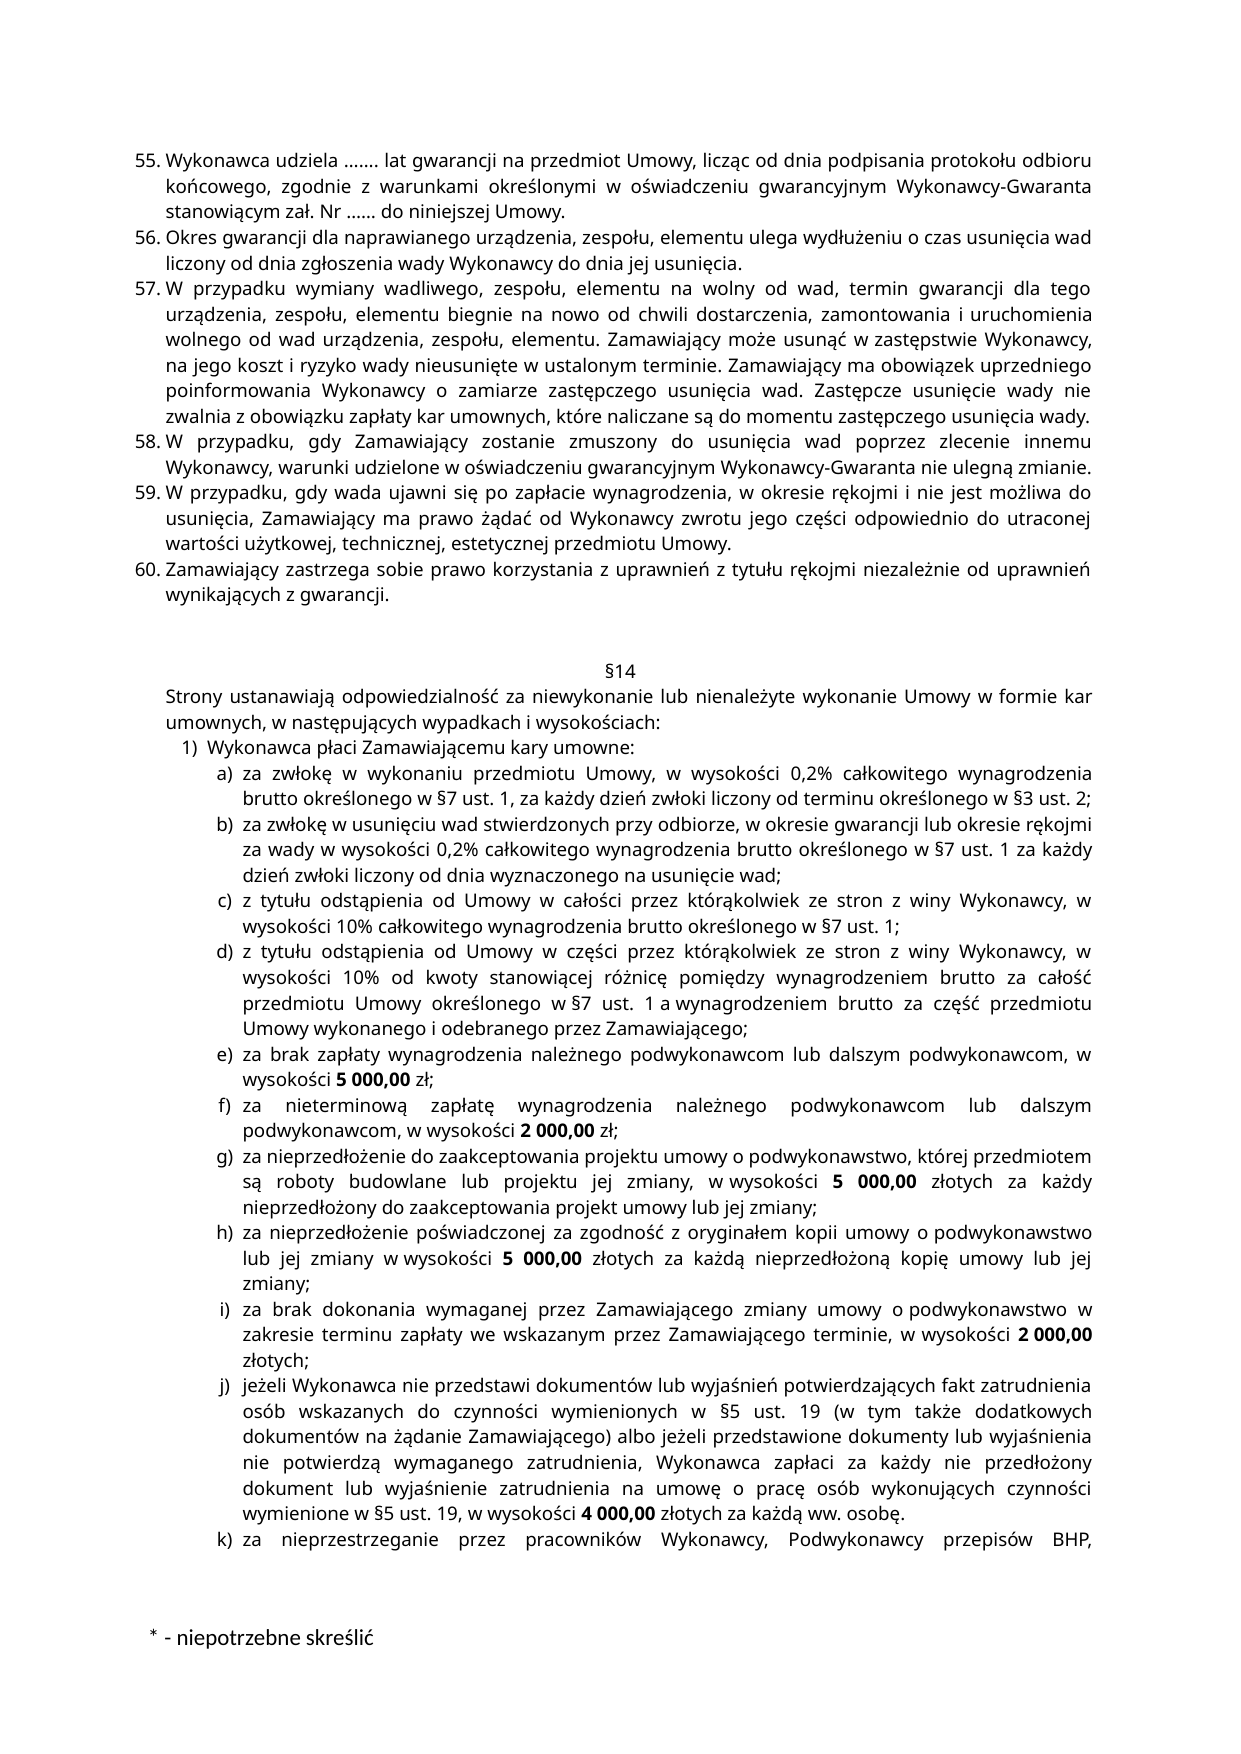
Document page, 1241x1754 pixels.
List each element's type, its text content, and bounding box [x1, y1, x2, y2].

list Strony ustanawiają odpowiedzialność za niewykonanie lub nienależyte wykonanie Umowy w formie kar umownych, w następujących wypadkach i wysokościach: [148, 684, 1092, 735]
list Wykonawca płaci Zamawiającemu kary umowne: [189, 735, 1092, 760]
list W przypadku, gdy Zamawiający zostanie zmuszony do usunięcia wad poprzez zlecenie innemu Wykonawcy, warunki udzielone w oświadczeniu gwarancyjnym Wykonawcy-Gwaranta nie ulegną zmianie. [148, 428, 1092, 479]
list za brak dokonania wymaganej przez Zamawiającego zmiany umowy o podwykonawstwo w zakresie terminu zapłaty we wskazanym przez Zamawiającego terminie, w wysokości 2 000,00 złotych; [224, 1296, 1092, 1373]
list z tytułu odstąpienia od Umowy w całości przez którąkolwiek ze stron z winy Wykonawcy, w wysokości 10% całkowitego wynagrodzenia brutto określonego w §7 ust. 1; [224, 888, 1092, 939]
text §14 [148, 658, 1092, 684]
list z tytułu odstąpienia od Umowy w części przez którąkolwiek ze stron z winy Wykonawcy, w wysokości 10% od kwoty stanowiącej różnicę pomiędzy wynagrodzeniem brutto za całość przedmiotu Umowy określonego w §7 ust. 1 a wynagrodzeniem brutto za część przedmiotu Umowy wykonanego i odebranego przez Zamawiającego; [224, 939, 1092, 1041]
list W przypadku, gdy wada ujawni się po zapłacie wynagrodzenia, w okresie rękojmi i nie jest możliwa do usunięcia, Zamawiający ma prawo żądać od Wykonawcy zwrotu jego części odpowiednio do utraconej wartości użytkowej, technicznej, estetycznej przedmiotu Umowy. [148, 479, 1092, 556]
list za nieprzedłożenie poświadczonej za zgodność z oryginałem kopii umowy o podwykonawstwo lub jej zmiany w wysokości 5 000,00 złotych za każdą nieprzedłożoną kopię umowy lub jej zmiany; [224, 1219, 1092, 1296]
list Zamawiający zastrzega sobie prawo korzystania z uprawnień z tytułu rękojmi niezależnie od uprawnień wynikających z gwarancji. [148, 556, 1092, 607]
list za zwłokę w usunięciu wad stwierdzonych przy odbiorze, w okresie gwarancji lub okresie rękojmi za wady w wysokości 0,2% całkowitego wynagrodzenia brutto określonego w §7 ust. 1 za każdy dzień zwłoki liczony od dnia wyznaczonego na usunięcie wad; [224, 811, 1092, 888]
list Okres gwarancji dla naprawianego urządzenia, zespołu, elementu ulega wydłużeniu o czas usunięcia wad liczony od dnia zgłoszenia wady Wykonawcy do dnia jej usunięcia. [148, 224, 1092, 275]
list za brak zapłaty wynagrodzenia należnego podwykonawcom lub dalszym podwykonawcom, w wysokości 5 000,00 zł; [224, 1041, 1092, 1092]
list za zwłokę w wykonaniu przedmiotu Umowy, w wysokości 0,2% całkowitego wynagrodzenia brutto określonego w §7 ust. 1, za każdy dzień zwłoki liczony od terminu określonego w §3 ust. 2; [224, 760, 1092, 811]
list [224, 1526, 1092, 1551]
list za nieprzedłożenie do zaakceptowania projektu umowy o podwykonawstwo, której przedmiotem są roboty budowlane lub projektu jej zmiany, w wysokości 5 000,00 złotych za każdy nieprzedłożony do zaakceptowania projekt umowy lub jej zmiany; [224, 1143, 1092, 1219]
list za nieterminową zapłatę wynagrodzenia należnego podwykonawcom lub dalszym podwykonawcom, w wysokości 2 000,00 zł; [224, 1092, 1092, 1143]
list jeżeli Wykonawca nie przedstawi dokumentów lub wyjaśnień potwierdzających fakt zatrudnienia osób wskazanych do czynności wymienionych w §5 ust. 19 (w tym także dodatkowych dokumentów na żądanie Zamawiającego) albo jeżeli przedstawione dokumenty lub wyjaśnienia nie potwierdzą wymaganego zatrudnienia, Wykonawca zapłaci za każdy nie przedłożony dokument lub wyjaśnienie zatrudnienia na umowę o pracę osób wykonujących czynności wymienione w §5 ust. 19, w wysokości 4 000,00 złotych za każdą ww. osobę. [224, 1373, 1092, 1526]
list Wykonawca udziela ……. lat gwarancji na przedmiot Umowy, licząc od dnia podpisania protokołu odbioru końcowego, zgodnie z warunkami określonymi w oświadczeniu gwarancyjnym Wykonawcy-Gwaranta stanowiącym zał. Nr …… do niniejszej Umowy. [148, 148, 1092, 224]
list W przypadku wymiany wadliwego, zespołu, elementu na wolny od wad, termin gwarancji dla tego urządzenia, zespołu, elementu biegnie na nowo od chwili dostarczenia, zamontowania i uruchomienia wolnego od wad urządzenia, zespołu, elementu. Zamawiający może usunąć w zastępstwie Wykonawcy, na jego koszt i ryzyko wady nieusunięte w ustalonym terminie. Zamawiający ma obowiązek uprzedniego poinformowania Wykonawcy o zamiarze zastępczego usunięcia wad. Zastępcze usunięcie wady nie zwalnia z obowiązku zapłaty kar umownych, które naliczane są do momentu zastępczego usunięcia wady. [148, 275, 1092, 428]
